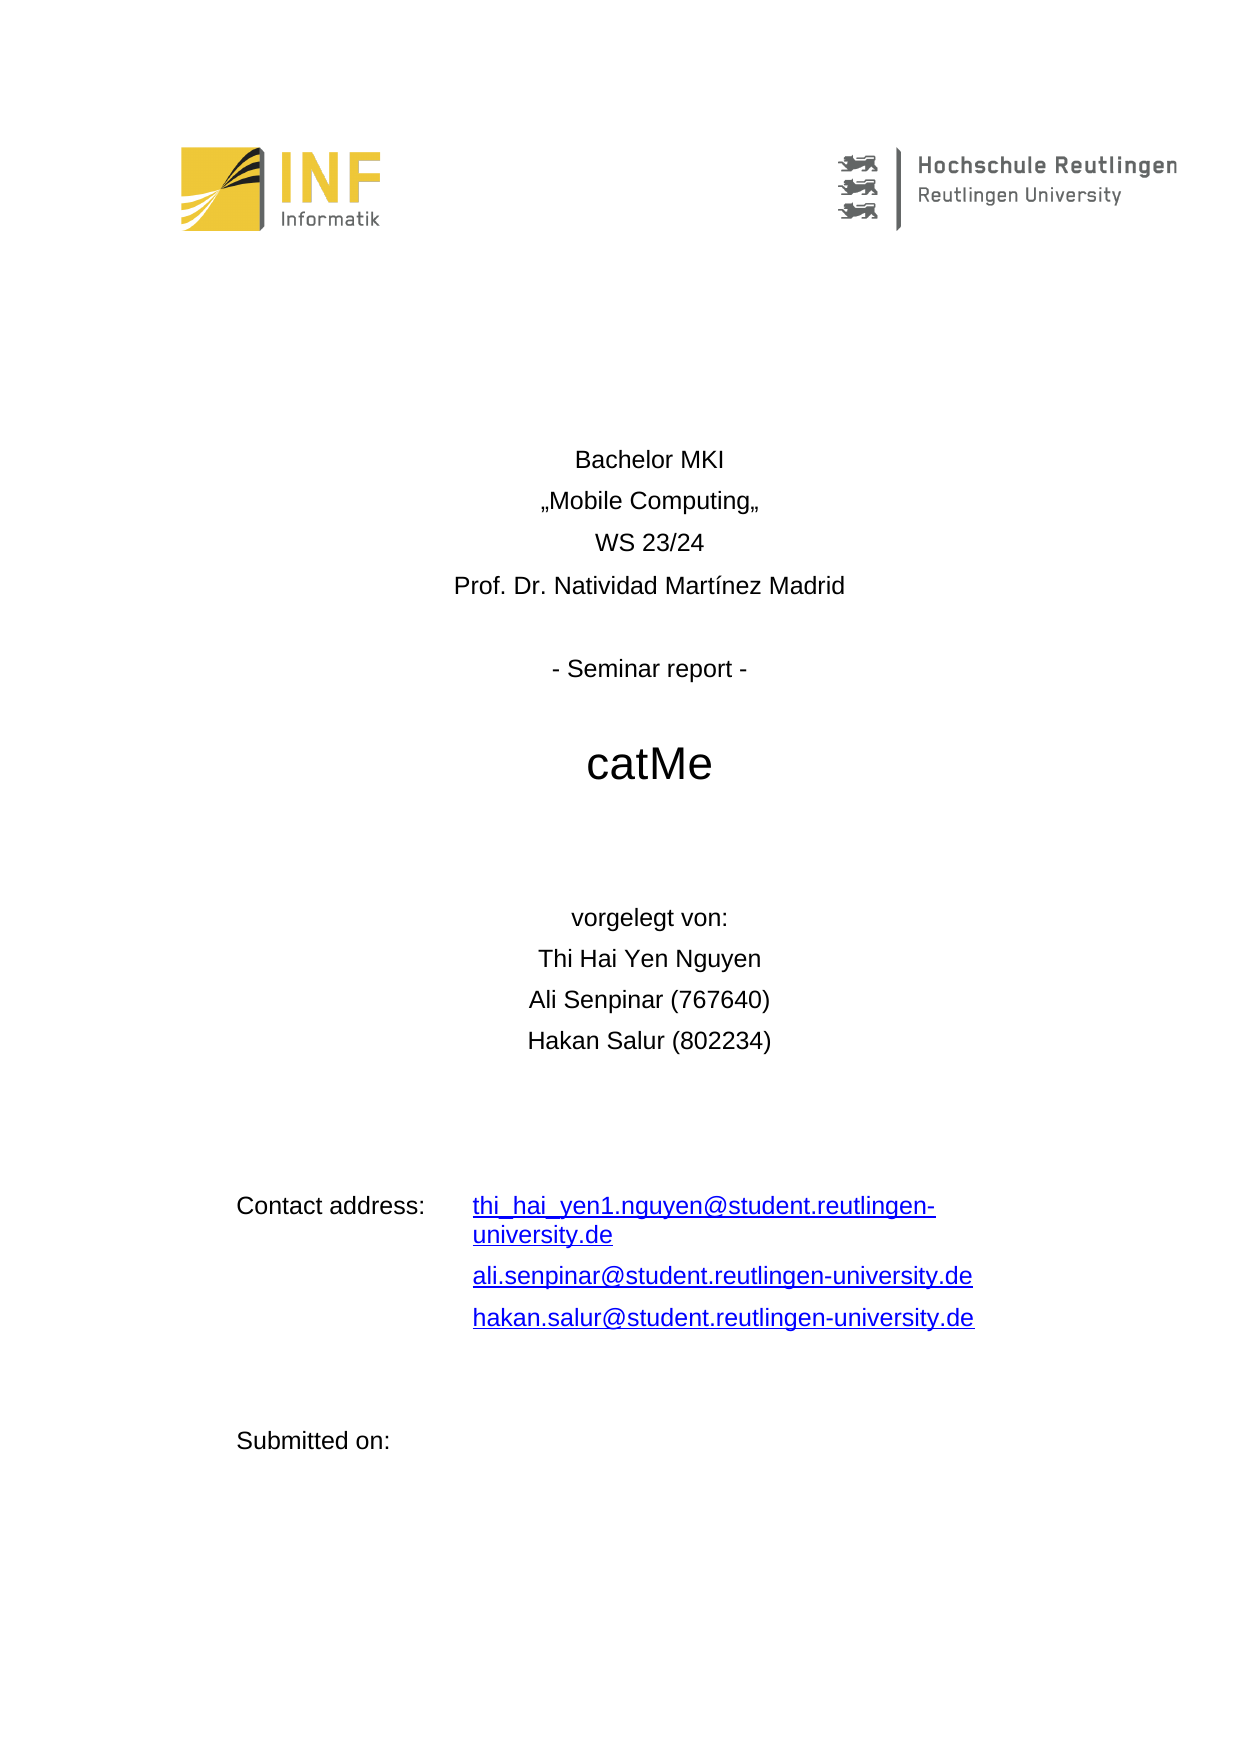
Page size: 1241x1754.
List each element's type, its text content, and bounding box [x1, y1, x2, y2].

text hakan.salur@student.reutlingen-university.de [472, 1303, 1063, 1331]
picture [838, 147, 1177, 231]
text ali.senpinar@student.reutlingen-university.de [472, 1261, 1063, 1290]
text „Mobile Computing„ [236, 486, 1063, 515]
text Prof. Dr. Natividad Martínez Madrid [236, 571, 1063, 600]
text Bachelor MKI [236, 445, 1063, 474]
text Ali Senpinar (767640) [236, 985, 1063, 1014]
title catMe [236, 736, 1063, 789]
text vorgelegt von: [236, 903, 1063, 931]
text Hakan Salur (802234) [236, 1026, 1063, 1055]
text WS 23/24 [236, 528, 1063, 556]
picture [181, 147, 381, 231]
text Submitted on: [236, 1426, 1063, 1455]
text Thi Hai Yen Nguyen [236, 944, 1063, 973]
text - Seminar report - [236, 654, 1063, 682]
text Contact address: thi_hai_yen1.nguyen@student.reutlingen-university.de [236, 1191, 1063, 1249]
